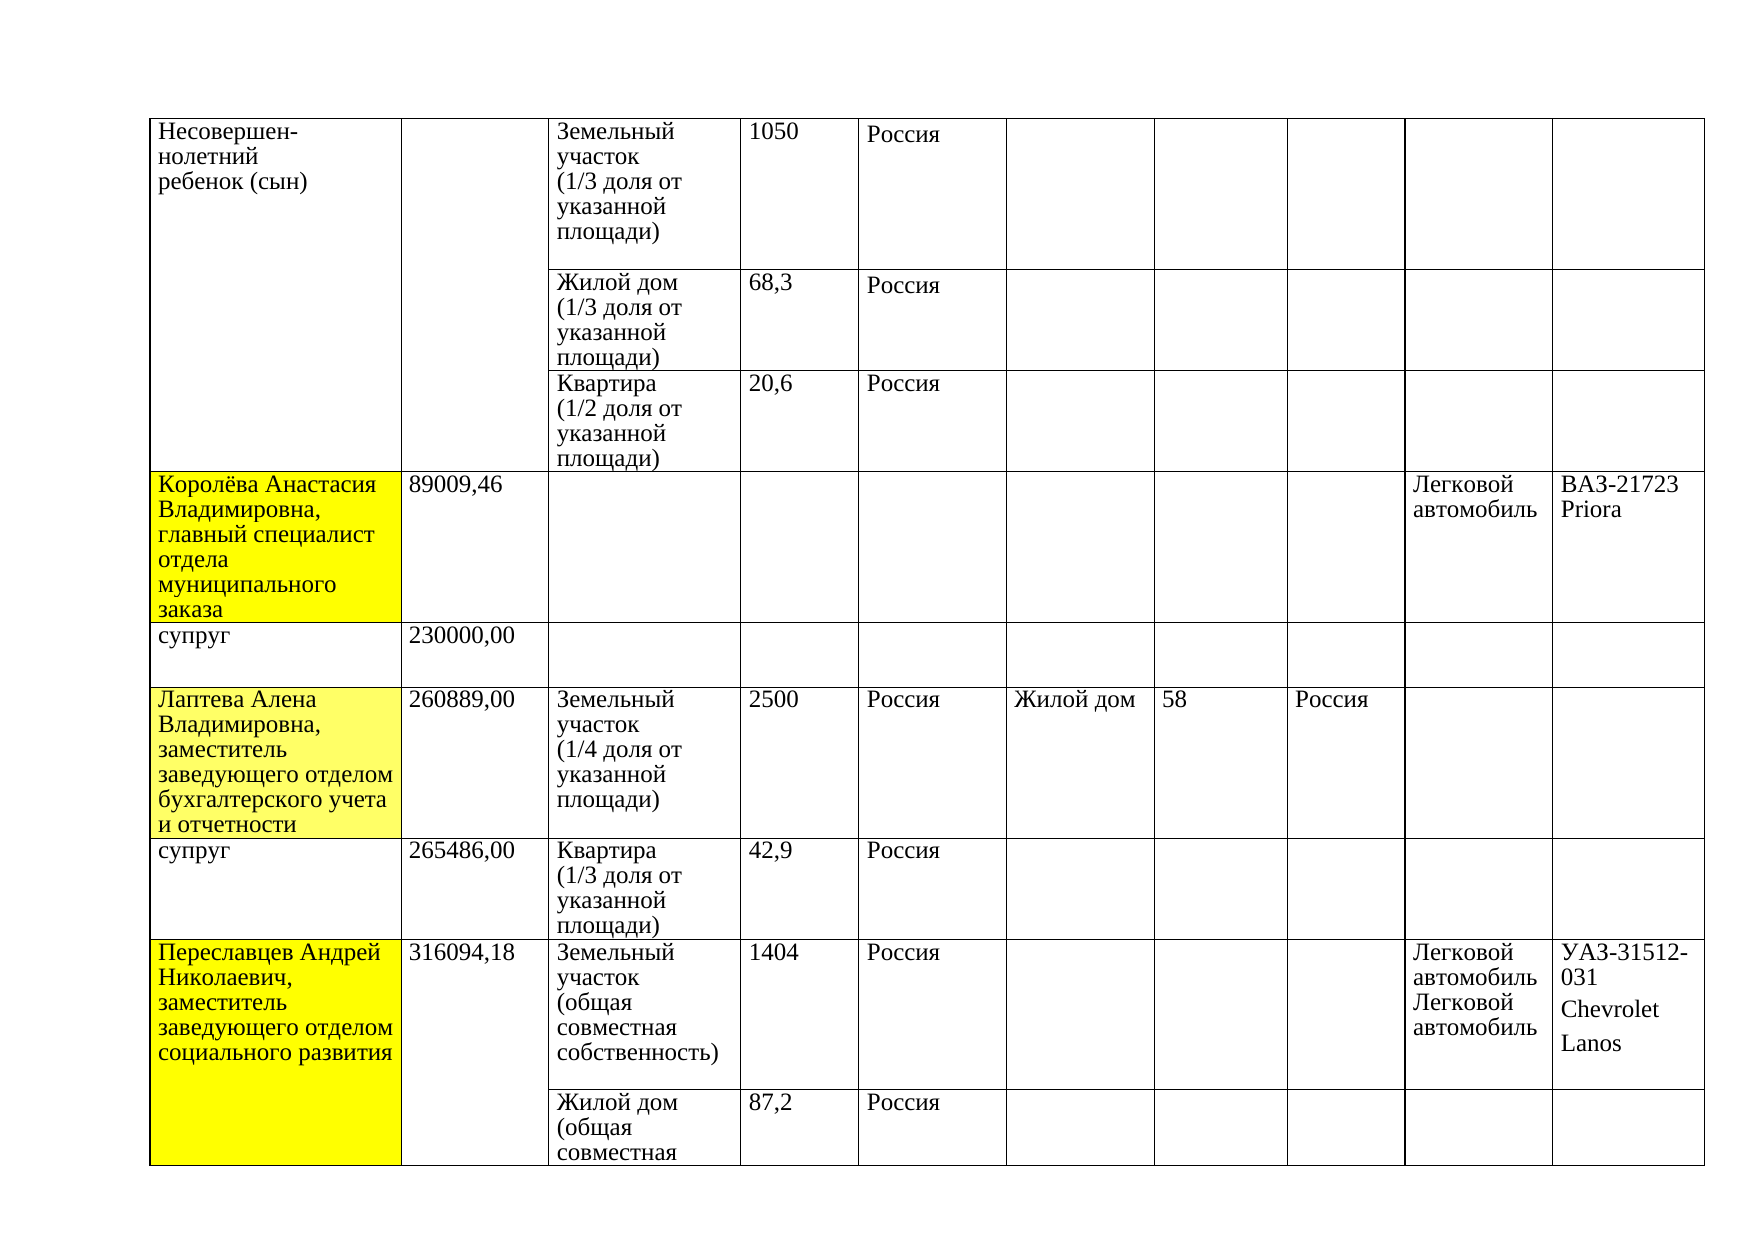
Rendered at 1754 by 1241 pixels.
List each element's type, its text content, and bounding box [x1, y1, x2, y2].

table_cell Россия [859, 270, 1006, 370]
table_cell 20,6 [741, 371, 858, 471]
table_cell [1155, 839, 1287, 939]
table_cell 89009,46 [402, 472, 548, 622]
table_cell Россия [859, 1090, 1006, 1165]
table_cell [1288, 270, 1404, 370]
table_cell Россия [1288, 688, 1404, 838]
table_cell [1007, 371, 1154, 471]
table_cell [1406, 119, 1552, 269]
table_cell Жилой дом [1007, 688, 1154, 838]
table_cell [1553, 688, 1704, 838]
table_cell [549, 1090, 740, 1165]
table_cell 260889,00 [402, 688, 548, 838]
table_cell [1553, 270, 1704, 370]
table_cell Земельный участок (1/4 доля от указанной площади) [549, 688, 740, 838]
table_cell [1406, 688, 1552, 838]
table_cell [549, 940, 740, 1089]
table_cell [1553, 623, 1704, 687]
table_cell Россия [859, 940, 1006, 1089]
table_cell Переславцев Андрей Николаевич, заместитель заведующего отделом социального развития [151, 940, 401, 1165]
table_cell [549, 119, 740, 269]
table_cell Легковой автомобиль [1406, 472, 1552, 622]
table_cell [1007, 940, 1154, 1089]
table_cell [1288, 623, 1404, 687]
table_cell 1404 [741, 940, 858, 1089]
table_cell [1155, 472, 1287, 622]
table_cell 87,2 [741, 1090, 858, 1165]
table_cell 316094,18 [402, 940, 548, 1165]
table_cell [1288, 1090, 1404, 1165]
table_cell Лаптева Алена Владимировна, заместитель заведующего отделом бухгалтерского учета и отчетности [151, 688, 401, 838]
table_cell 230000,00 [402, 623, 548, 687]
table_cell [549, 623, 740, 687]
table_cell [1007, 472, 1154, 622]
table_cell супруг [151, 839, 401, 939]
table_cell [1406, 270, 1552, 370]
table_cell [1155, 119, 1287, 269]
table_cell [1406, 1090, 1552, 1165]
table_cell [1007, 270, 1154, 370]
table_cell [1406, 839, 1552, 939]
table_cell Квартира (1/3 доля от указанной площади) [549, 839, 740, 939]
table_cell [1553, 1090, 1704, 1165]
table_cell Россия [859, 688, 1006, 838]
table_cell Россия [859, 371, 1006, 471]
table_cell ВАЗ-21723 Priora [1553, 472, 1704, 622]
table_cell [1007, 623, 1154, 687]
table_cell [402, 119, 548, 471]
table_cell Несовершен- нолетний ребенок (сын) [151, 119, 401, 471]
table_cell [1007, 839, 1154, 939]
table_cell 42,9 [741, 839, 858, 939]
table_cell [1155, 371, 1287, 471]
table_cell [1155, 940, 1287, 1089]
table_cell [1406, 623, 1552, 687]
table_cell [1288, 472, 1404, 622]
table_cell [1155, 623, 1287, 687]
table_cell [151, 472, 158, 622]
table_cell Королёва Анастасия Владимировна, главный специалист отдела муниципального заказа [223, 472, 401, 622]
table_cell [1288, 940, 1404, 1089]
table_cell Квартира (1/2 доля от указанной площади) [549, 371, 740, 471]
table_cell [859, 623, 1006, 687]
table_cell [549, 472, 740, 622]
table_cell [549, 270, 740, 370]
table_cell [1553, 371, 1704, 471]
table_cell [1553, 839, 1704, 939]
table_cell [1007, 1090, 1154, 1165]
table_cell 58 [1155, 688, 1287, 838]
table_cell 68,3 [741, 270, 858, 370]
table_cell супруг [151, 623, 401, 687]
table_cell [1406, 371, 1552, 471]
table_cell [741, 472, 858, 622]
table_cell УАЗ-31512-031 Chevrolet Lanos [1553, 940, 1704, 1089]
table_cell Россия [859, 839, 1006, 939]
table_cell 2500 [741, 688, 858, 838]
table_cell [1288, 839, 1404, 939]
table_cell [1155, 270, 1287, 370]
table_cell [1553, 119, 1704, 269]
table_cell [1288, 119, 1404, 269]
table_cell [859, 472, 1006, 622]
table_cell [1155, 1090, 1287, 1165]
table_cell [1007, 119, 1154, 269]
table_cell Легковой автомобиль Легковой автомобиль [1406, 940, 1552, 1089]
table_cell Россия [859, 119, 1006, 269]
table_cell 1050 [741, 119, 858, 269]
table_cell 265486,00 [402, 839, 548, 939]
table_cell [1288, 371, 1404, 471]
table_cell [741, 623, 858, 687]
